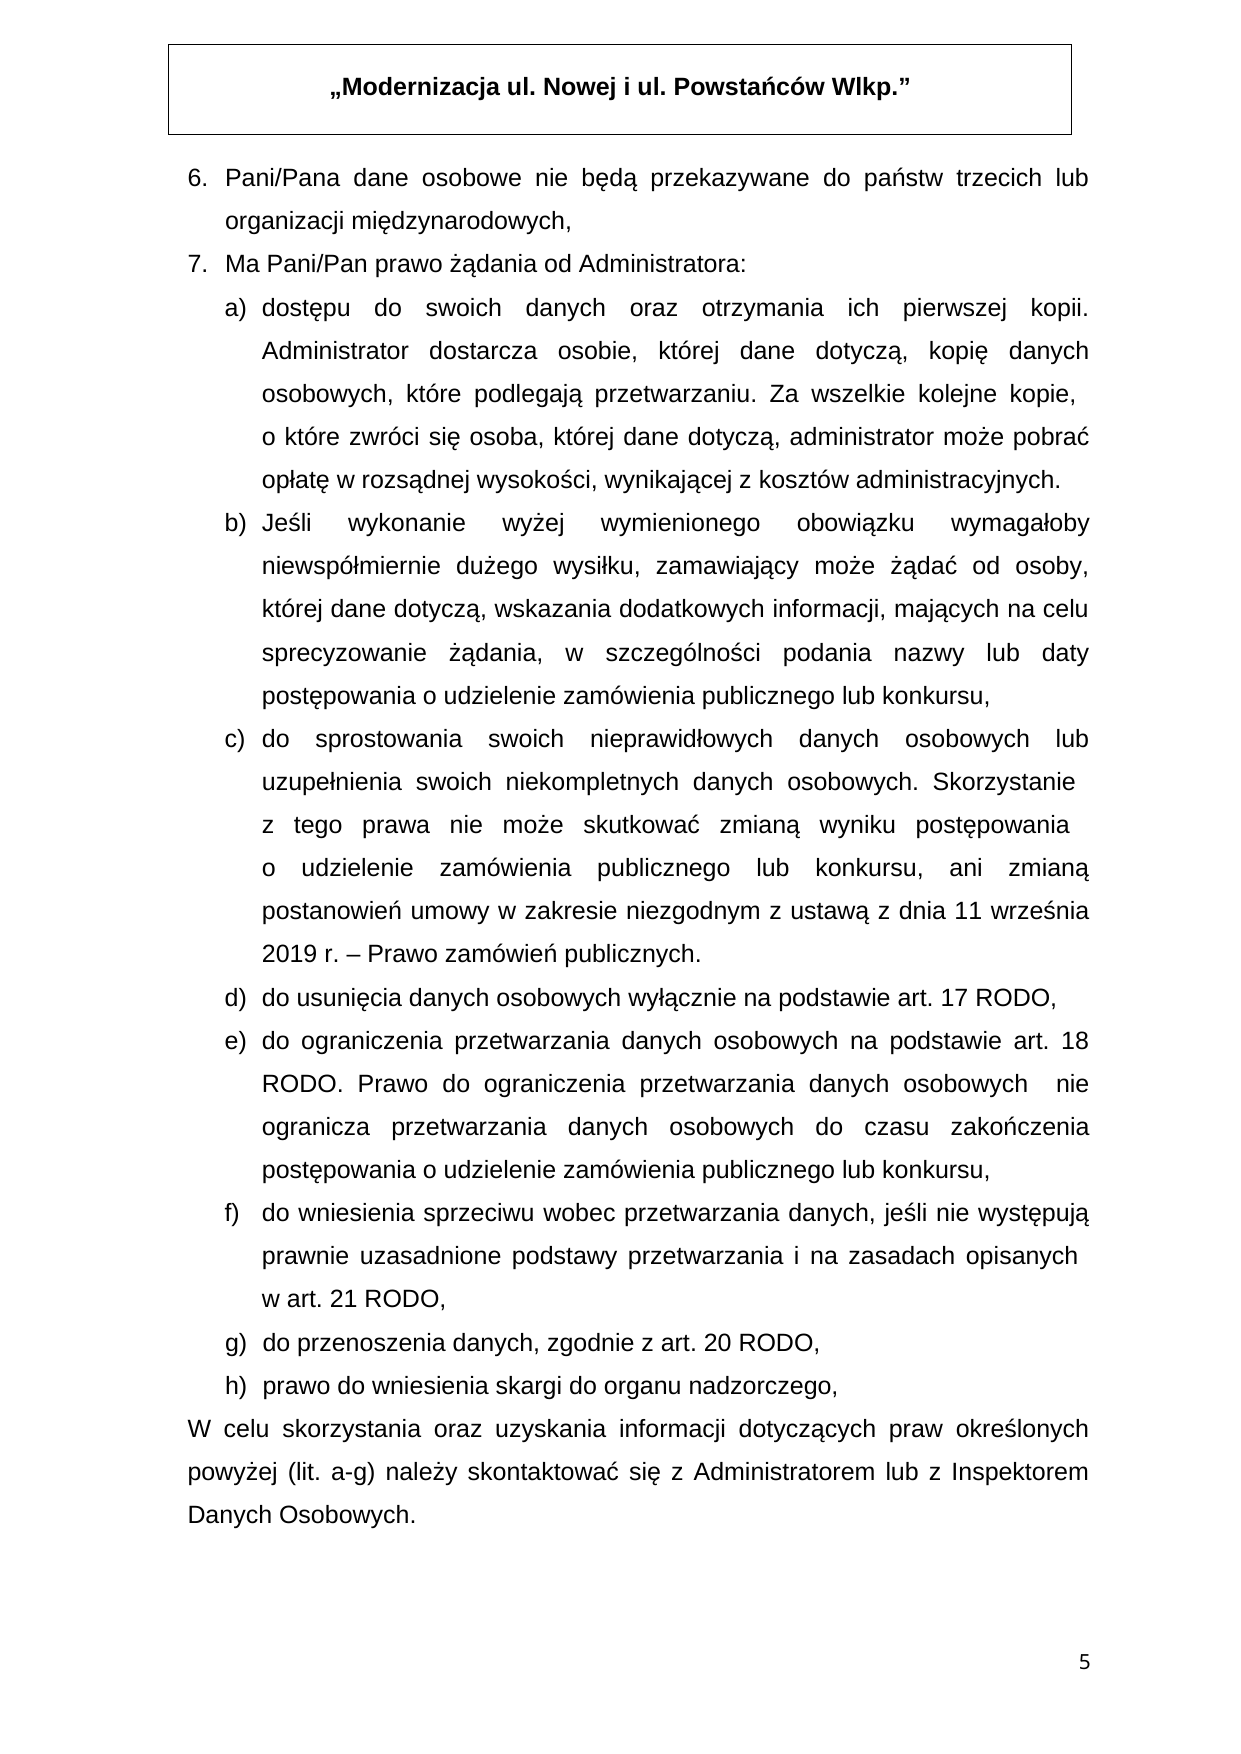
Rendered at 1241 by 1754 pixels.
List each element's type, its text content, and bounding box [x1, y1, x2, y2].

list do usunięcia danych osobowych wyłącznie na podstawie art. 17 RODO, [224, 982, 1090, 1011]
list do ograniczenia przetwarzania danych osobowych na podstawie art. 18 RODO. Prawo do ograniczenia przetwarzania danych osobowych nie ogranicza przetwarzania danych osobowych do czasu zakończenia postępowania o udzielenie zamówienia publicznego lub konkursu, [224, 1026, 1090, 1184]
text W celu skorzystania oraz uzyskania informacji dotyczących praw określonych powyżej (lit. a-g) należy skontaktować się z Administratorem lub z Inspektorem Danych Osobowych. [187, 1414, 1090, 1529]
list Ma Pani/Pan prawo żądania od Administratora: [187, 249, 1090, 278]
list do wniesienia sprzeciwu wobec przetwarzania danych, jeśli nie występują prawnie uzasadnione podstawy przetwarzania i na zasadach opisanych w art. 21 RODO, [224, 1198, 1090, 1313]
list dostępu do swoich danych oraz otrzymania ich pierwszej kopii. Administrator dostarcza osobie, której dane dotyczą, kopię danych osobowych, które podlegają przetwarzaniu. Za wszelkie kolejne kopie, o które zwróci się osoba, której dane dotyczą, administrator może pobrać opłatę w rozsądnej wysokości, wynikającej z kosztów administracyjnych. [224, 292, 1090, 494]
list do sprostowania swoich nieprawidłowych danych osobowych lub uzupełnienia swoich niekompletnych danych osobowych. Skorzystanie z tego prawa nie może skutkować zmianą wyniku postępowania o udzielenie zamówienia publicznego lub konkursu, ani zmianą postanowień umowy w zakresie niezgodnym z ustawą z dnia 11 września 2019 r. – Prawo zamówień publicznych. [224, 724, 1090, 968]
list prawo do wniesienia skargi do organu nadzorczego, [225, 1371, 1090, 1399]
list do przenoszenia danych, zgodnie z art. 20 RODO, [225, 1327, 1090, 1356]
list Jeśli wykonanie wyżej wymienionego obowiązku wymagałoby niewspółmiernie dużego wysiłku, zamawiający może żądać od osoby, której dane dotyczą, wskazania dodatkowych informacji, mających na celu sprecyzowanie żądania, w szczególności podania nazwy lub daty postępowania o udzielenie zamówienia publicznego lub konkursu, [224, 508, 1090, 709]
list Pani/Pana dane osobowe nie będą przekazywane do państw trzecich lub organizacji międzynarodowych, [187, 163, 1090, 235]
